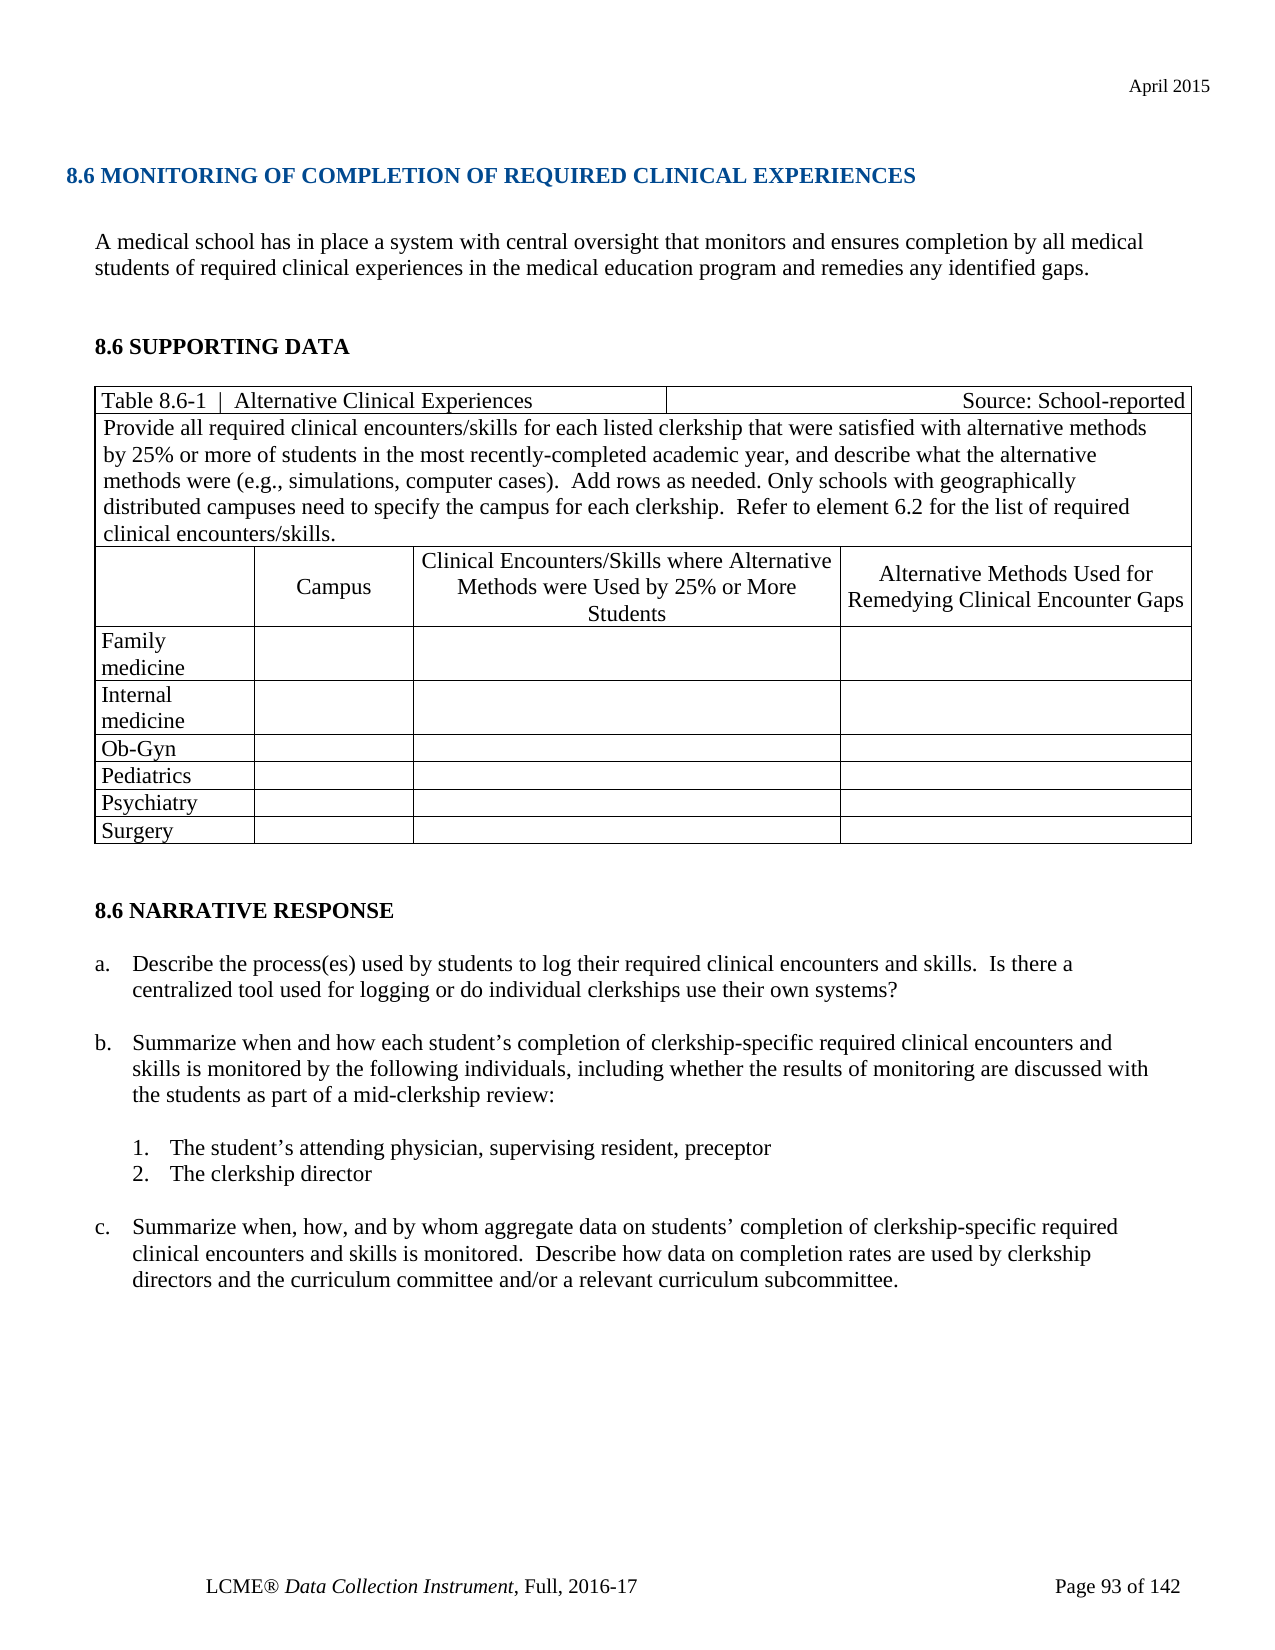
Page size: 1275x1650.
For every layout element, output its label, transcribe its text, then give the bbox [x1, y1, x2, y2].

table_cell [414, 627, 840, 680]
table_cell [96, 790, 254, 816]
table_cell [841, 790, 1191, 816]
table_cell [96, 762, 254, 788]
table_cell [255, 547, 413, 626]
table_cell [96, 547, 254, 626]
text A medical school has in place a system with central oversight that monitors and ensures completion by all medical students of required clinical experiences in the medical education program and remedies any identified gaps. [94, 228, 1181, 280]
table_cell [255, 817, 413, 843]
subtitle Summarize when, how, and by whom aggregate data on students’ completion of clerkship-specific required clinical encounters and skills is monitored. Describe how data on completion rates are used by clerkship directors and the curriculum committee and/or a relevant curriculum subcommittee. [94, 1213, 1152, 1292]
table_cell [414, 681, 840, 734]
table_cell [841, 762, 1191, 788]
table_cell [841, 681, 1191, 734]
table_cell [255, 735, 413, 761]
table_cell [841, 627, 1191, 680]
list The clerkship director [132, 1161, 1181, 1187]
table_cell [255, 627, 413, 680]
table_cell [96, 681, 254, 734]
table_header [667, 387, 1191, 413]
text 8.6 NARRATIVE RESPONSE [94, 897, 1181, 923]
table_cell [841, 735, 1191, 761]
text 8.6 SUPPORTING DATA [94, 333, 1181, 359]
subtitle 8.6 MONITORING OF COMPLETION OF REQUIRED CLINICAL EXPERIENCES [66, 162, 1218, 189]
subtitle Summarize when and how each student’s completion of clerkship-specific required clinical encounters and skills is monitored by the following individuals, including whether the results of monitoring are discussed with the students as part of a mid-clerkship review: [94, 1029, 1152, 1108]
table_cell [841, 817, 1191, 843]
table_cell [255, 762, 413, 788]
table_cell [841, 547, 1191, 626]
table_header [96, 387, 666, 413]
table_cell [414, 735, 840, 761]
list The student’s attending physician, supervising resident, preceptor [132, 1134, 1181, 1161]
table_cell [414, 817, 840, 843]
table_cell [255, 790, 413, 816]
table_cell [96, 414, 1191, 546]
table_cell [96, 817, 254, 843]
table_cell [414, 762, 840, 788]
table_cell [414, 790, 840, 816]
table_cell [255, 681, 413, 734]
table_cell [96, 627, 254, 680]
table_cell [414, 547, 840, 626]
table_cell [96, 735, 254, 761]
subtitle Describe the process(es) used by students to log their required clinical encounters and skills. Is there a centralized tool used for logging or do individual clerkships use their own systems? [94, 950, 1152, 1002]
